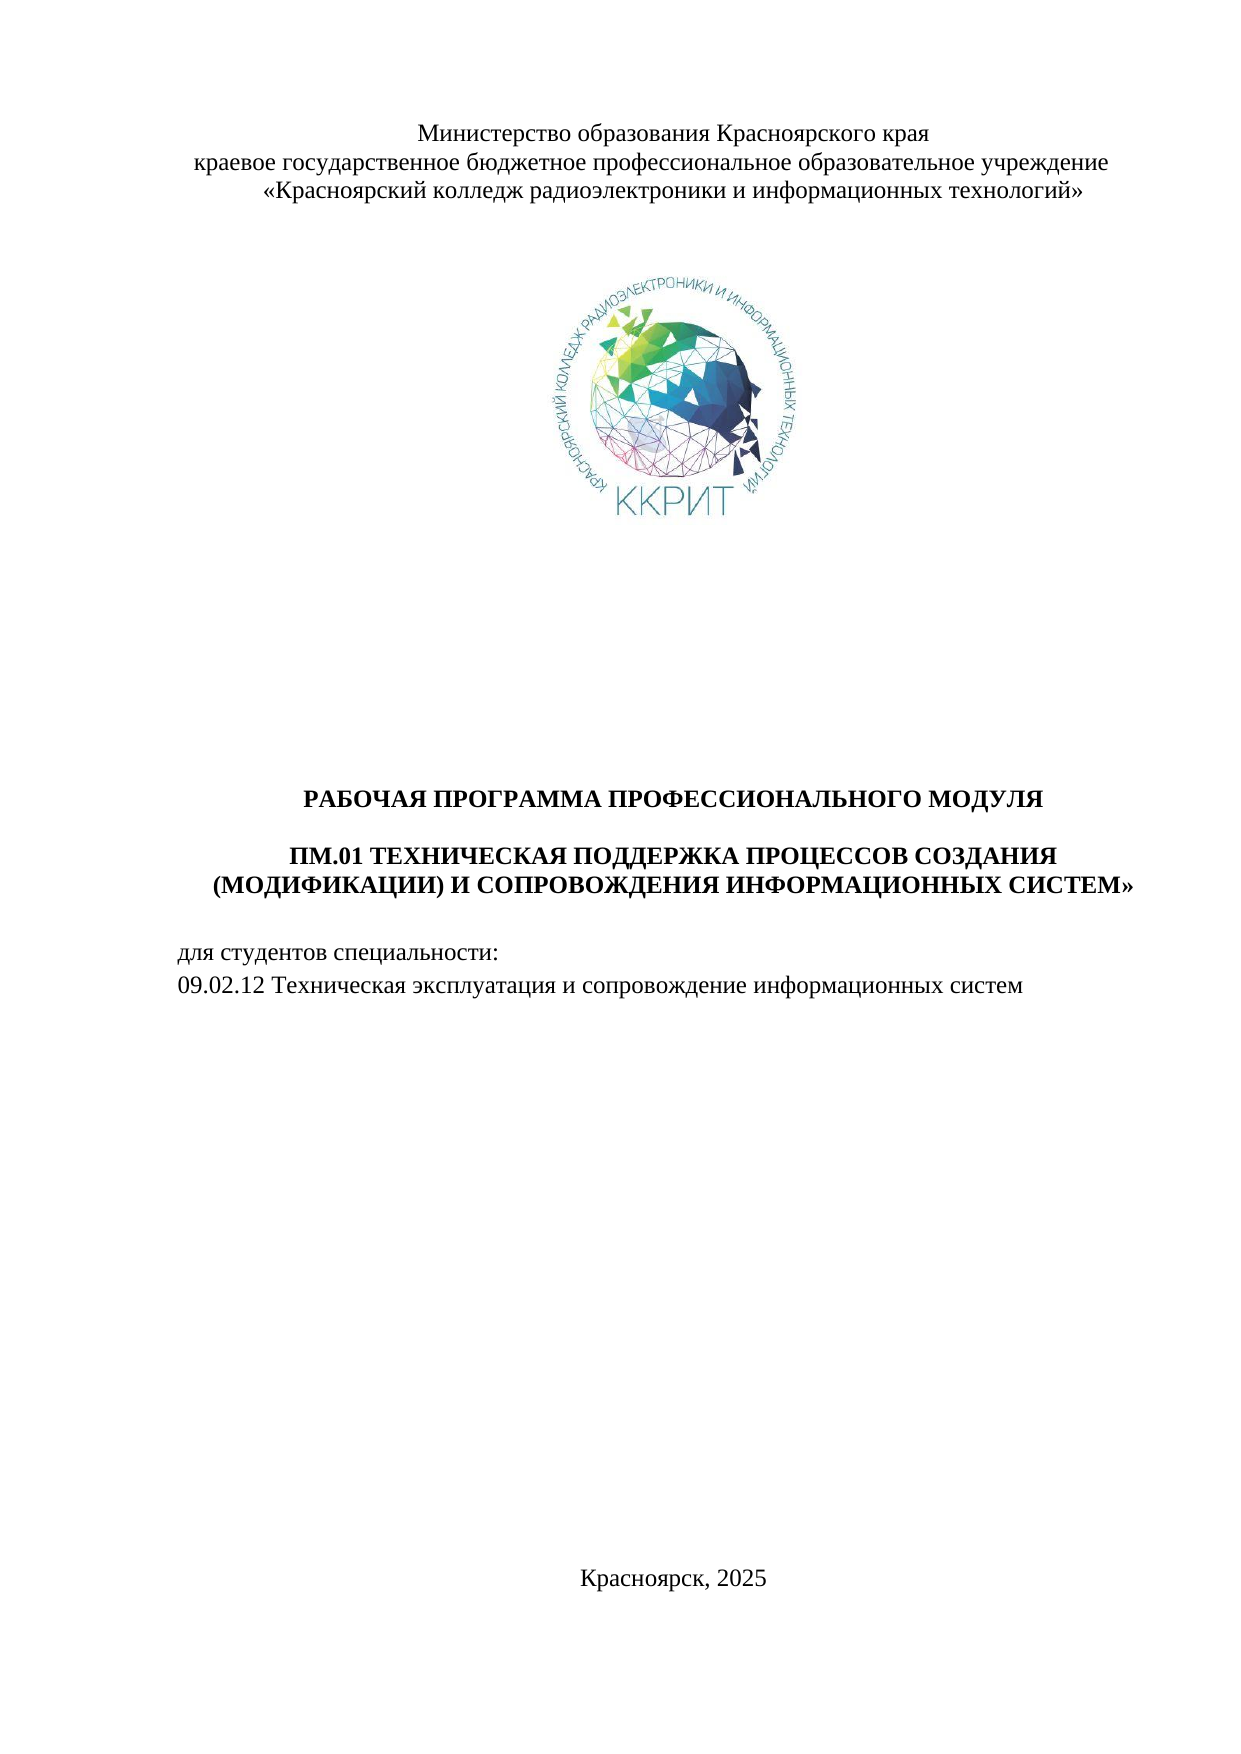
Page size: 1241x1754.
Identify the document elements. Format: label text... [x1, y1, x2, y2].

text Министерство образования Красноярского края [177, 118, 1169, 147]
text «Красноярский колледж радиоэлектроники и информационных технологий» [177, 176, 1169, 204]
text Красноярск, 2025 [177, 1563, 1169, 1592]
text 09.02.12 Техническая эксплуатация и сопровождение информационных систем [177, 970, 1169, 999]
text краевое государственное бюджетное профессиональное образовательное учреждение [88, 147, 1214, 176]
subtitle ПМ.01 ТЕХНИЧЕСКАЯ ПОДДЕРЖКА ПРОЦЕССОВ СОЗДАНИЯ (МОДИФИКАЦИИ) И СОПРОВОЖДЕНИЯ ИНФОРМАЦИОННЫХ СИСТЕМ» [177, 841, 1169, 899]
text РАБОЧАЯ ПРОГРАММА ПРОФЕССИОНАЛЬНОГО МОДУЛЯ [177, 784, 1169, 812]
text для студентов специальности: [177, 937, 1169, 966]
picture [540, 263, 807, 525]
